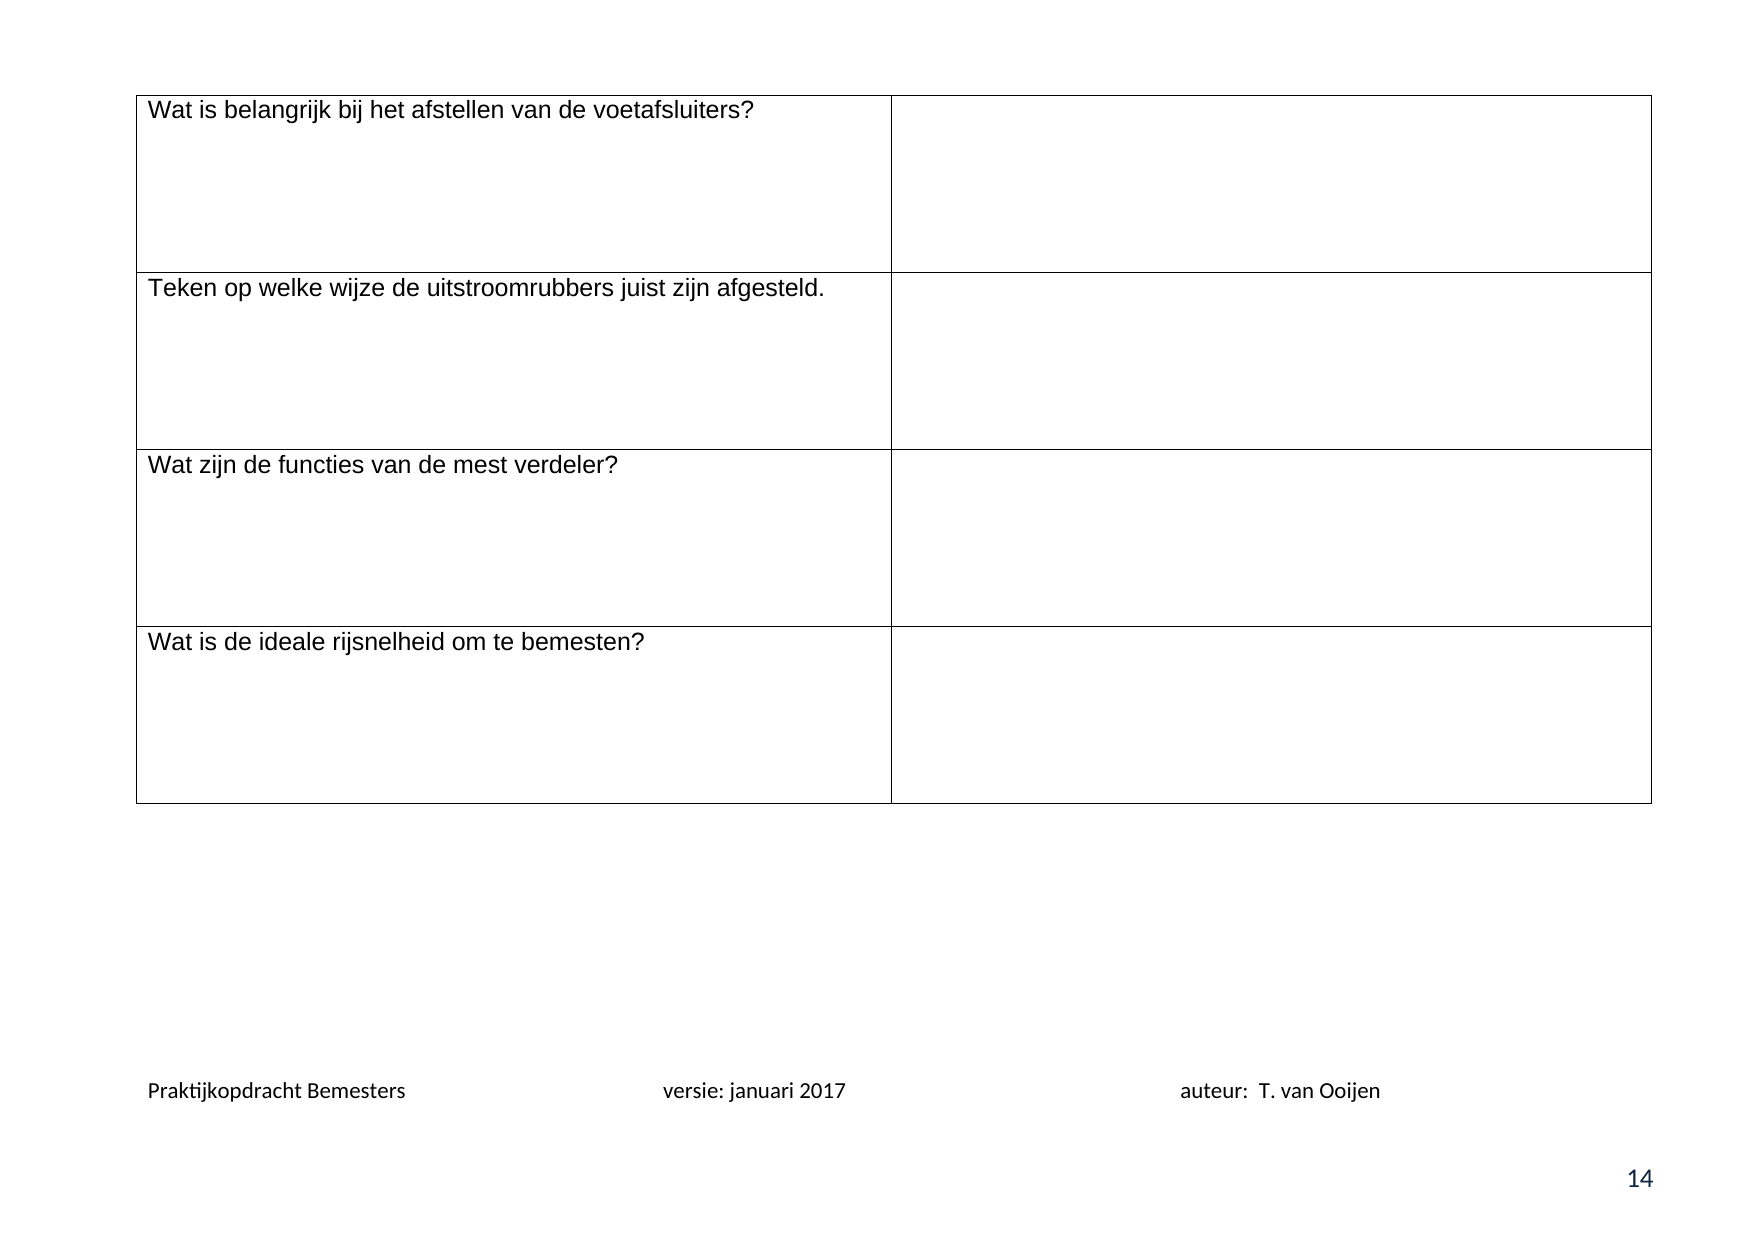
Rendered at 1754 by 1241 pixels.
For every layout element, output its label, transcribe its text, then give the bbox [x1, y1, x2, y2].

table_cell [892, 273, 1651, 449]
table_cell Wat zijn de functies van de mest verdeler? [137, 450, 891, 626]
table_cell [892, 450, 1651, 626]
table_cell [892, 627, 1651, 803]
table_cell Wat is belangrijk bij het afstellen van de voetafsluiters? [137, 96, 891, 272]
table_cell [892, 96, 1651, 272]
table_cell Teken op welke wijze de uitstroomrubbers juist zijn afgesteld. [137, 273, 891, 449]
table_cell Wat is de ideale rijsnelheid om te bemesten? [137, 627, 891, 803]
